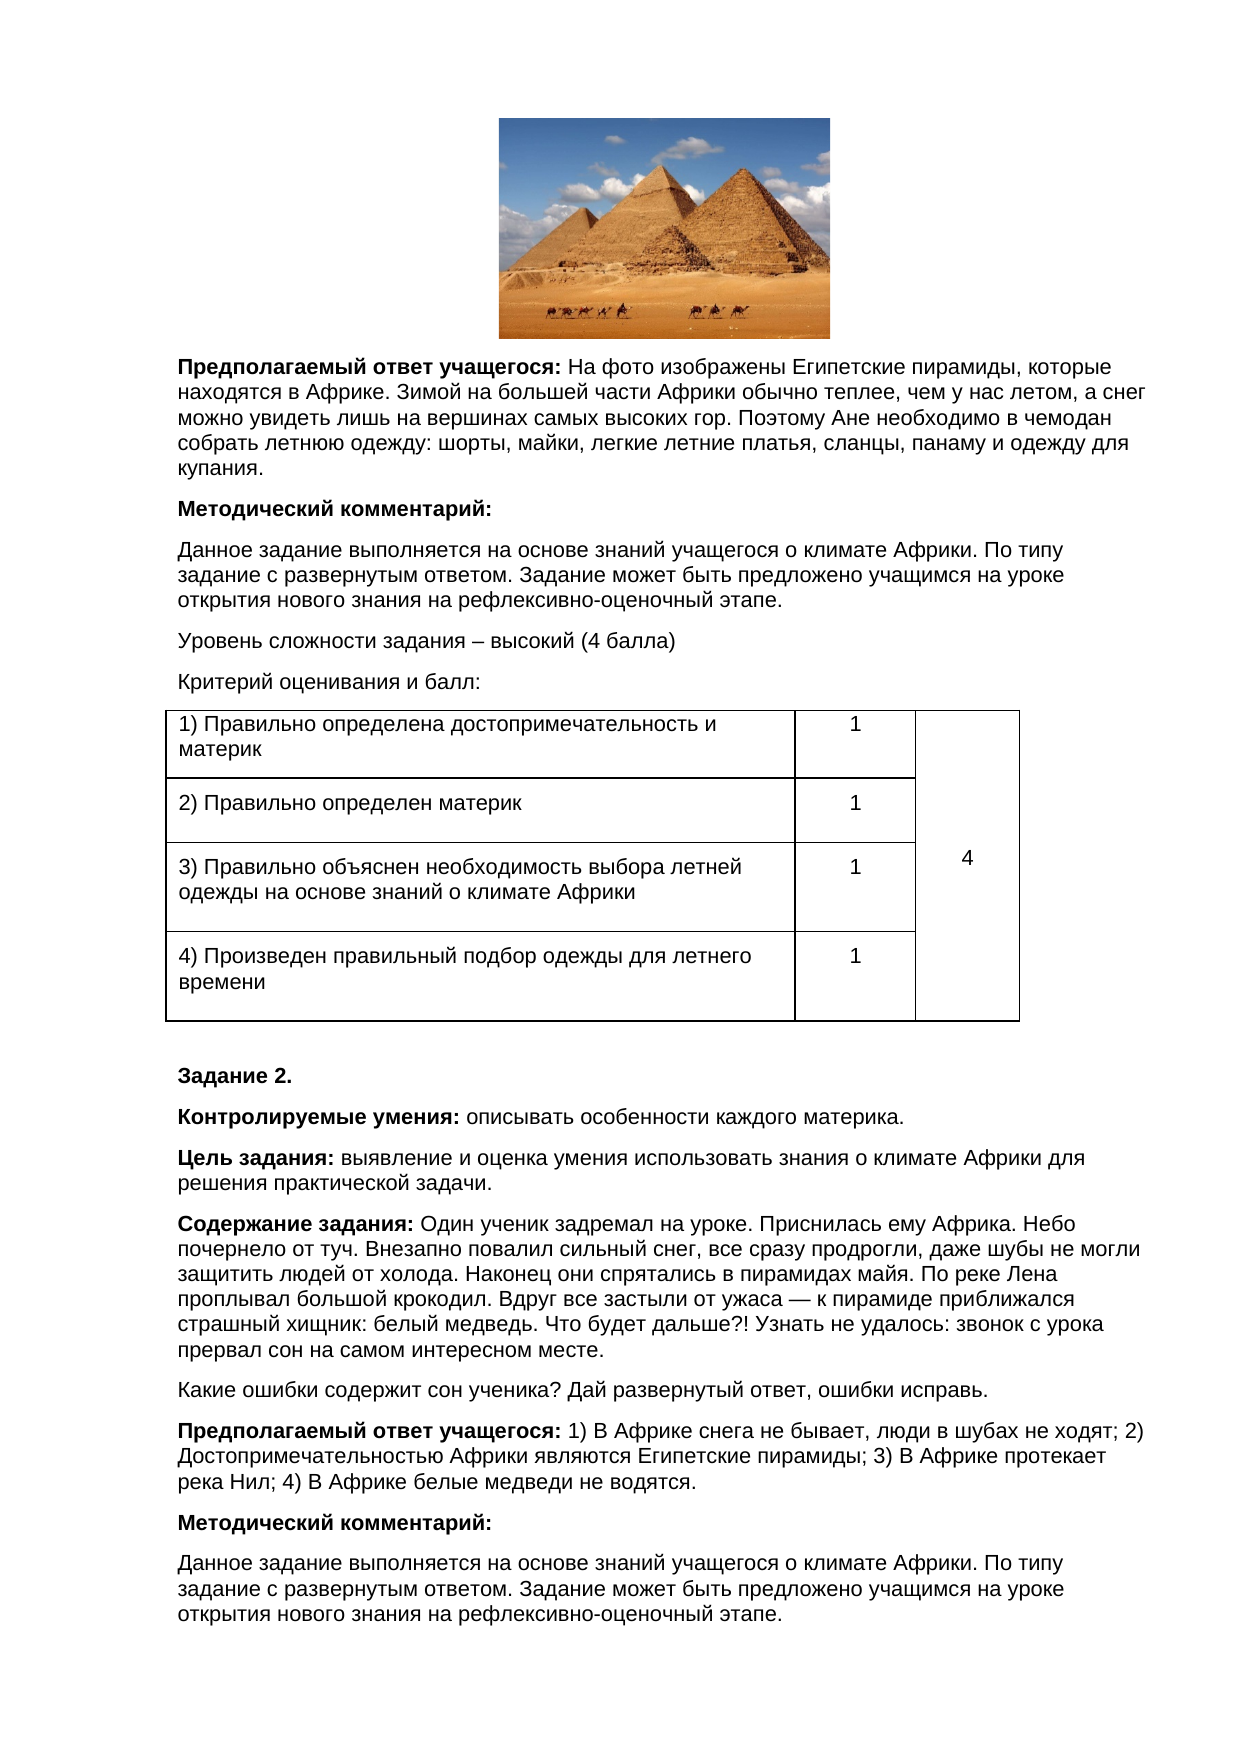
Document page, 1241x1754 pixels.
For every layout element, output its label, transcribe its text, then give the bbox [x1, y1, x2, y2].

table_cell 2) Правильно определен материк [167, 779, 794, 841]
text Контролируемые умения: описывать особенности каждого материка. [177, 1103, 1152, 1129]
table_header 1) Правильно определена достопримечательность и материк [167, 711, 794, 777]
text Данное задание выполняется на основе знаний учащегося о климате Африки. По типу задание с развернутым ответом. Задание может быть предложено учащимся на уроке открытия нового знания на рефлексивно-оценочный этапе. [177, 1550, 1152, 1626]
text Уровень сложности задания – высокий (4 балла) [177, 628, 1152, 653]
text Содержание задания: Один ученик задремал на уроке. Приснилась ему Африка. Небо почернело от туч. Внезапно повалил сильный снег, все сразу продрогли, даже шубы не могли защитить людей от холода. Наконец они спрятались в пирамидах майя. По реке Лена проплывал большой крокодил. Вдруг все застыли от ужаса — к пирамиде приближался страшный хищник: белый медведь. Что будет дальше?! Узнать не удалось: звонок с урока прервал сон на самом интересном месте. [177, 1210, 1152, 1362]
text Задание 2. [177, 1063, 1152, 1088]
table_cell 1 [796, 779, 915, 841]
text Данное задание выполняется на основе знаний учащегося о климате Африки. По типу задание с развернутым ответом. Задание может быть предложено учащимся на уроке открытия нового знания на рефлексивно-оценочный этапе. [177, 537, 1152, 612]
text Цель задания: выявление и оценка умения использовать знания о климате Африки для решения практической задачи. [177, 1144, 1152, 1195]
table_cell 3) Правильно объяснен необходимость выбора летней одежды на основе знаний о климате Африки [167, 843, 794, 931]
text Методический комментарий: [177, 1509, 1152, 1534]
table_cell 4) Произведен правильный подбор одежды для летнего времени [167, 932, 794, 1020]
text Предполагаемый ответ учащегося: 1) В Африке снега не бывает, люди в шубах не ходят; 2) Достопримечательностью Африки являются Египетские пирамиды; 3) В Африке протекает река Нил; 4) В Африке белые медведи не водятся. [177, 1418, 1152, 1494]
table_header 1 [796, 711, 915, 777]
picture [498, 118, 830, 339]
text Какие ошибки содержит сон ученика? Дай развернутый ответ, ошибки исправь. [177, 1377, 1152, 1402]
text Предполагаемый ответ учащегося: На фото изображены Египетские пирамиды, которые находятся в Африке. Зимой на большей части Африки обычно теплее, чем у нас летом, а снег можно увидеть лишь на вершинах самых высоких гор. Поэтому Ане необходимо в чемодан собрать летнюю одежду: шорты, майки, легкие летние платья, сланцы, панаму и одежду для купания. [177, 354, 1152, 480]
table_cell 1 [796, 843, 915, 931]
text Критерий оценивания и балл: [177, 669, 1152, 694]
table_cell 1 [796, 932, 915, 1020]
text Методический комментарий: [177, 496, 1152, 521]
table_header 4 [916, 711, 1019, 1020]
